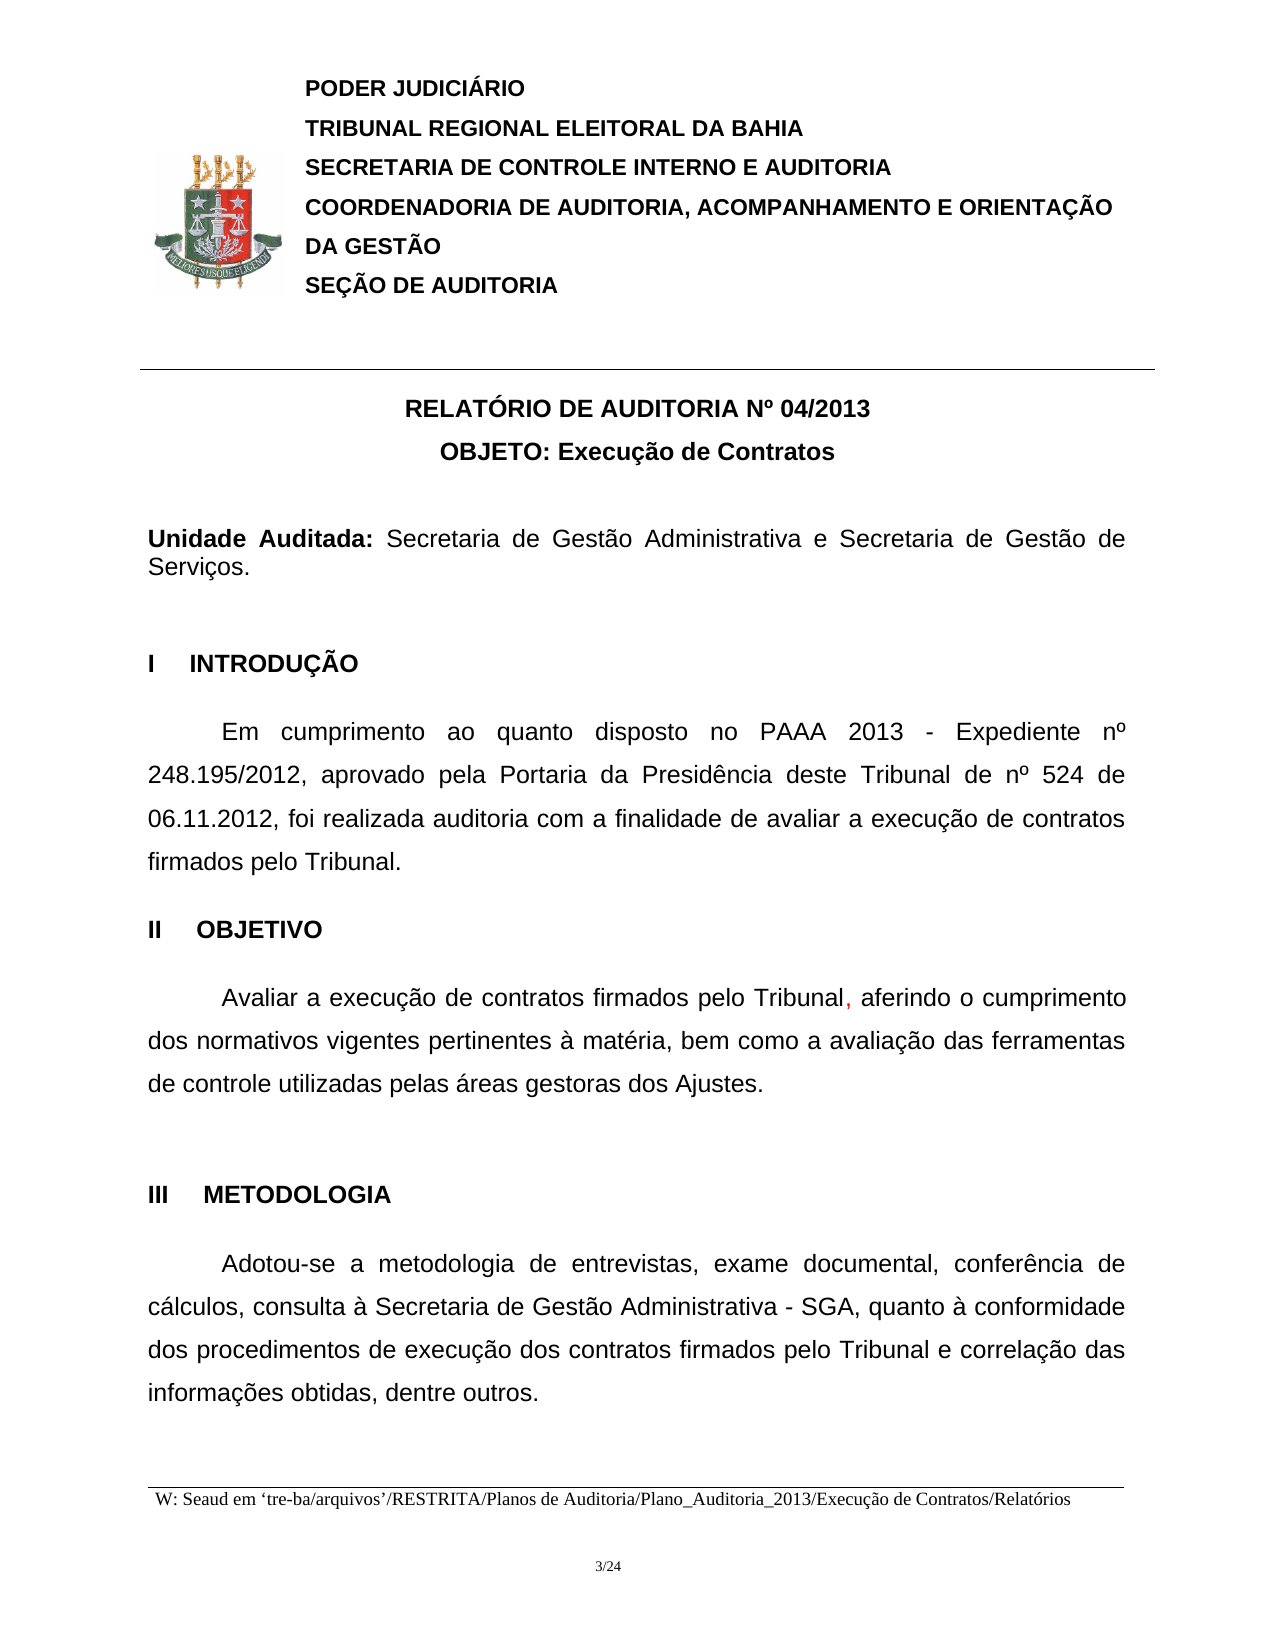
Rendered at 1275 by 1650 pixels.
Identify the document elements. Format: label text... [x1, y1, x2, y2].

subtitle II OBJETIVO [148, 915, 1127, 944]
subtitle Unidade Auditada: Secretaria de Gestão Administrativa e Secretaria de Gestão de Serviços. [148, 524, 1127, 581]
subtitle III METODOLOGIA [148, 1181, 1127, 1209]
picture [152, 149, 286, 295]
title OBJETO: Execução de Contratos [148, 437, 1127, 466]
text Avaliar a execução de contratos firmados pelo Tribunal, aferindo o cumprimento dos normativos vigentes pertinentes à matéria, bem como a avaliação das ferramentas de controle utilizadas pelas áreas gestoras dos Ajustes. [148, 983, 1127, 1098]
subtitle I INTRODUÇÃO [148, 649, 1127, 678]
text Em cumprimento ao quanto disposto no PAAA 2013 - Expediente nº 248.195/2012, aprovado pela Portaria da Presidência deste Tribunal de nº 524 de 06.11.2012, foi realizada auditoria com a finalidade de avaliar a execução de contratos firmados pelo Tribunal. [148, 717, 1127, 876]
title RELATÓRIO DE AUDITORIA Nº 04/2013 [148, 394, 1127, 423]
text Adotou-se a metodologia de entrevistas, exame documental, conferência de cálculos, consulta à Secretaria de Gestão Administrativa - SGA, quanto à conformidade dos procedimentos de execução dos contratos firmados pelo Tribunal e correlação das informações obtidas, dentre outros. [148, 1249, 1127, 1407]
